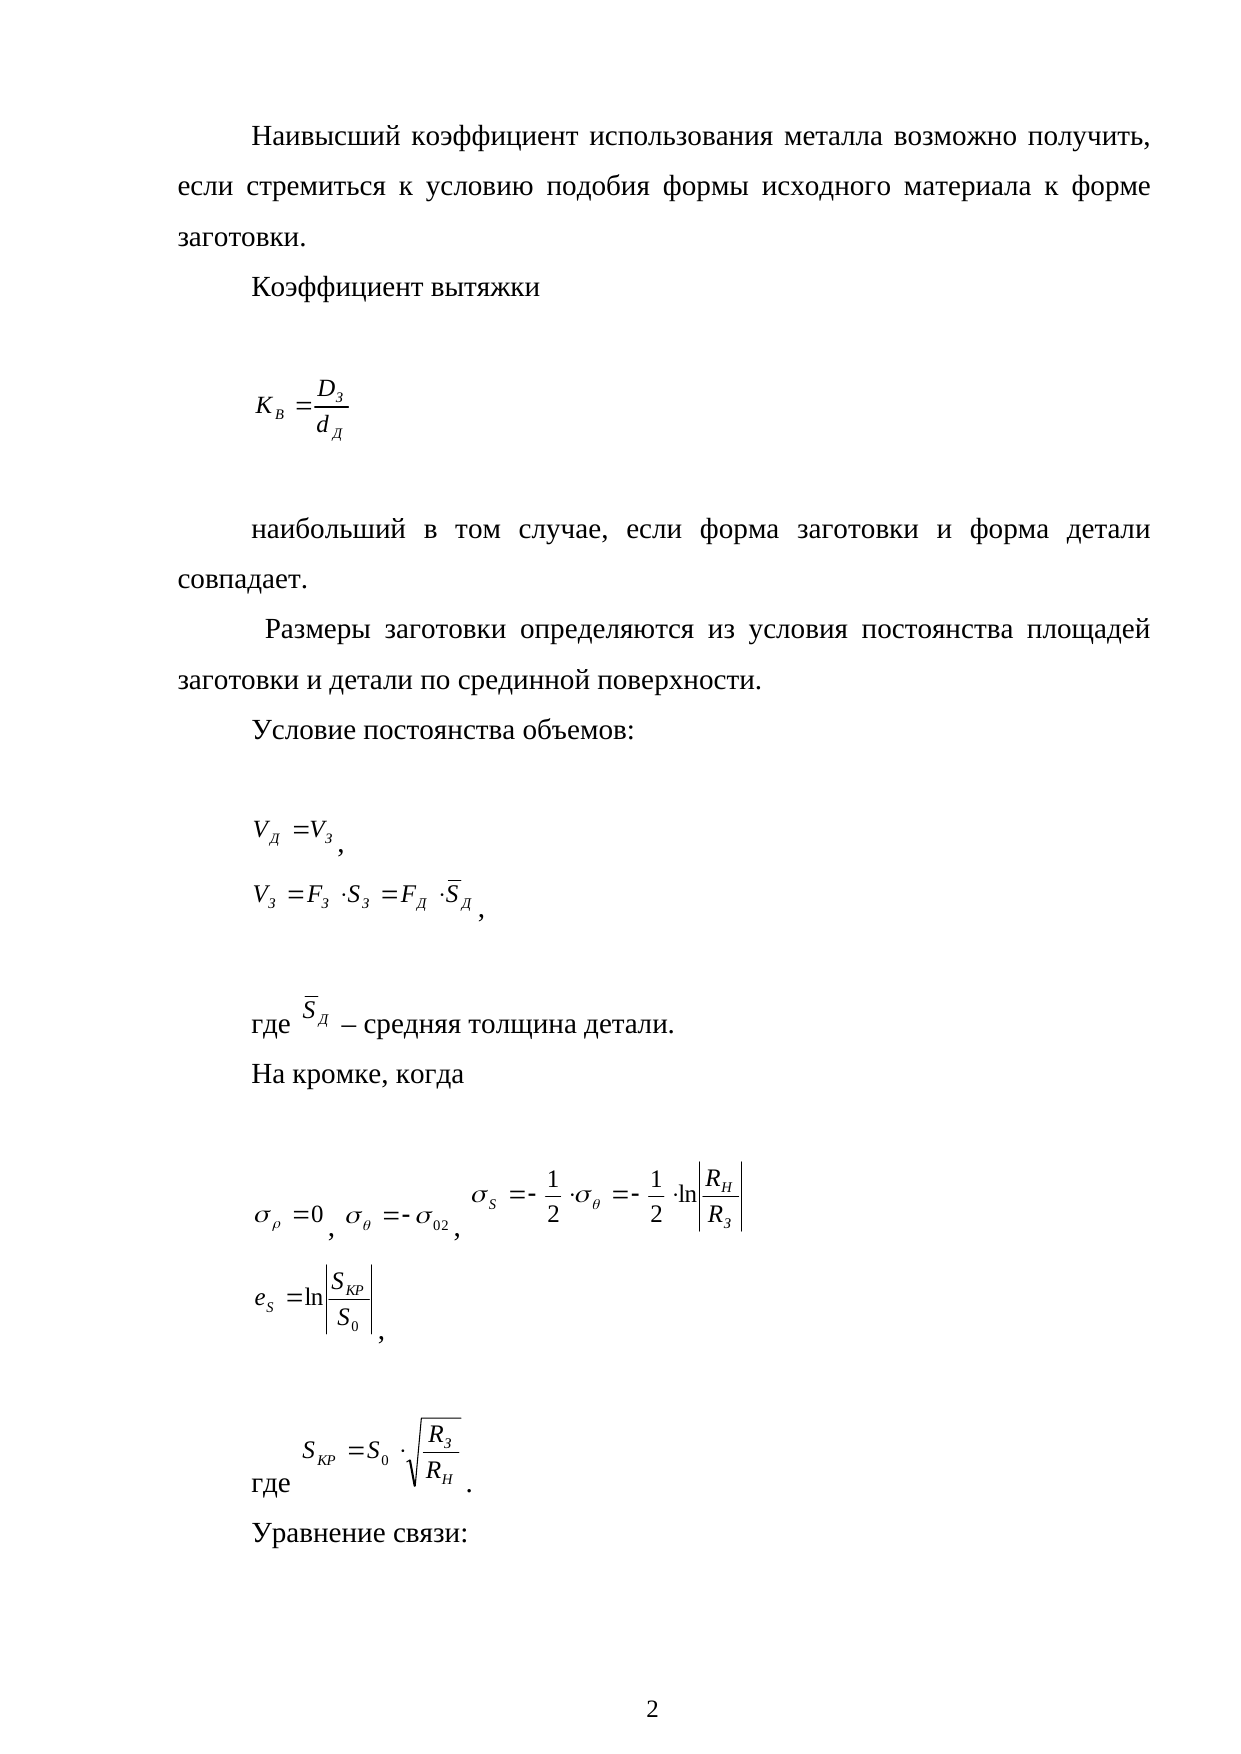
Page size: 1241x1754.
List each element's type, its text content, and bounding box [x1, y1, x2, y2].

text Наивысший коэффициент использования металла возможно получить, если стремиться к условию подобия формы исходного материала к форме заготовки. [177, 118, 1152, 252]
text , [177, 875, 1152, 924]
text , , [177, 1157, 1152, 1243]
text где – средняя толщина детали. [177, 991, 1152, 1039]
text Уравнение связи: [177, 1515, 1152, 1549]
text Коэффициент вытяжки [177, 269, 1152, 303]
text Размеры заготовки определяются из условия постоянства площадей заготовки и детали по срединной поверхности. [177, 612, 1152, 696]
text где . [177, 1413, 1152, 1499]
text , [177, 1259, 1152, 1346]
text На кромке, когда [177, 1056, 1152, 1089]
text Условие постоянства объемов: [177, 712, 1152, 746]
text , [177, 813, 1152, 858]
text наибольший в том случае, если форма заготовки и форма детали совпадает. [177, 511, 1152, 595]
